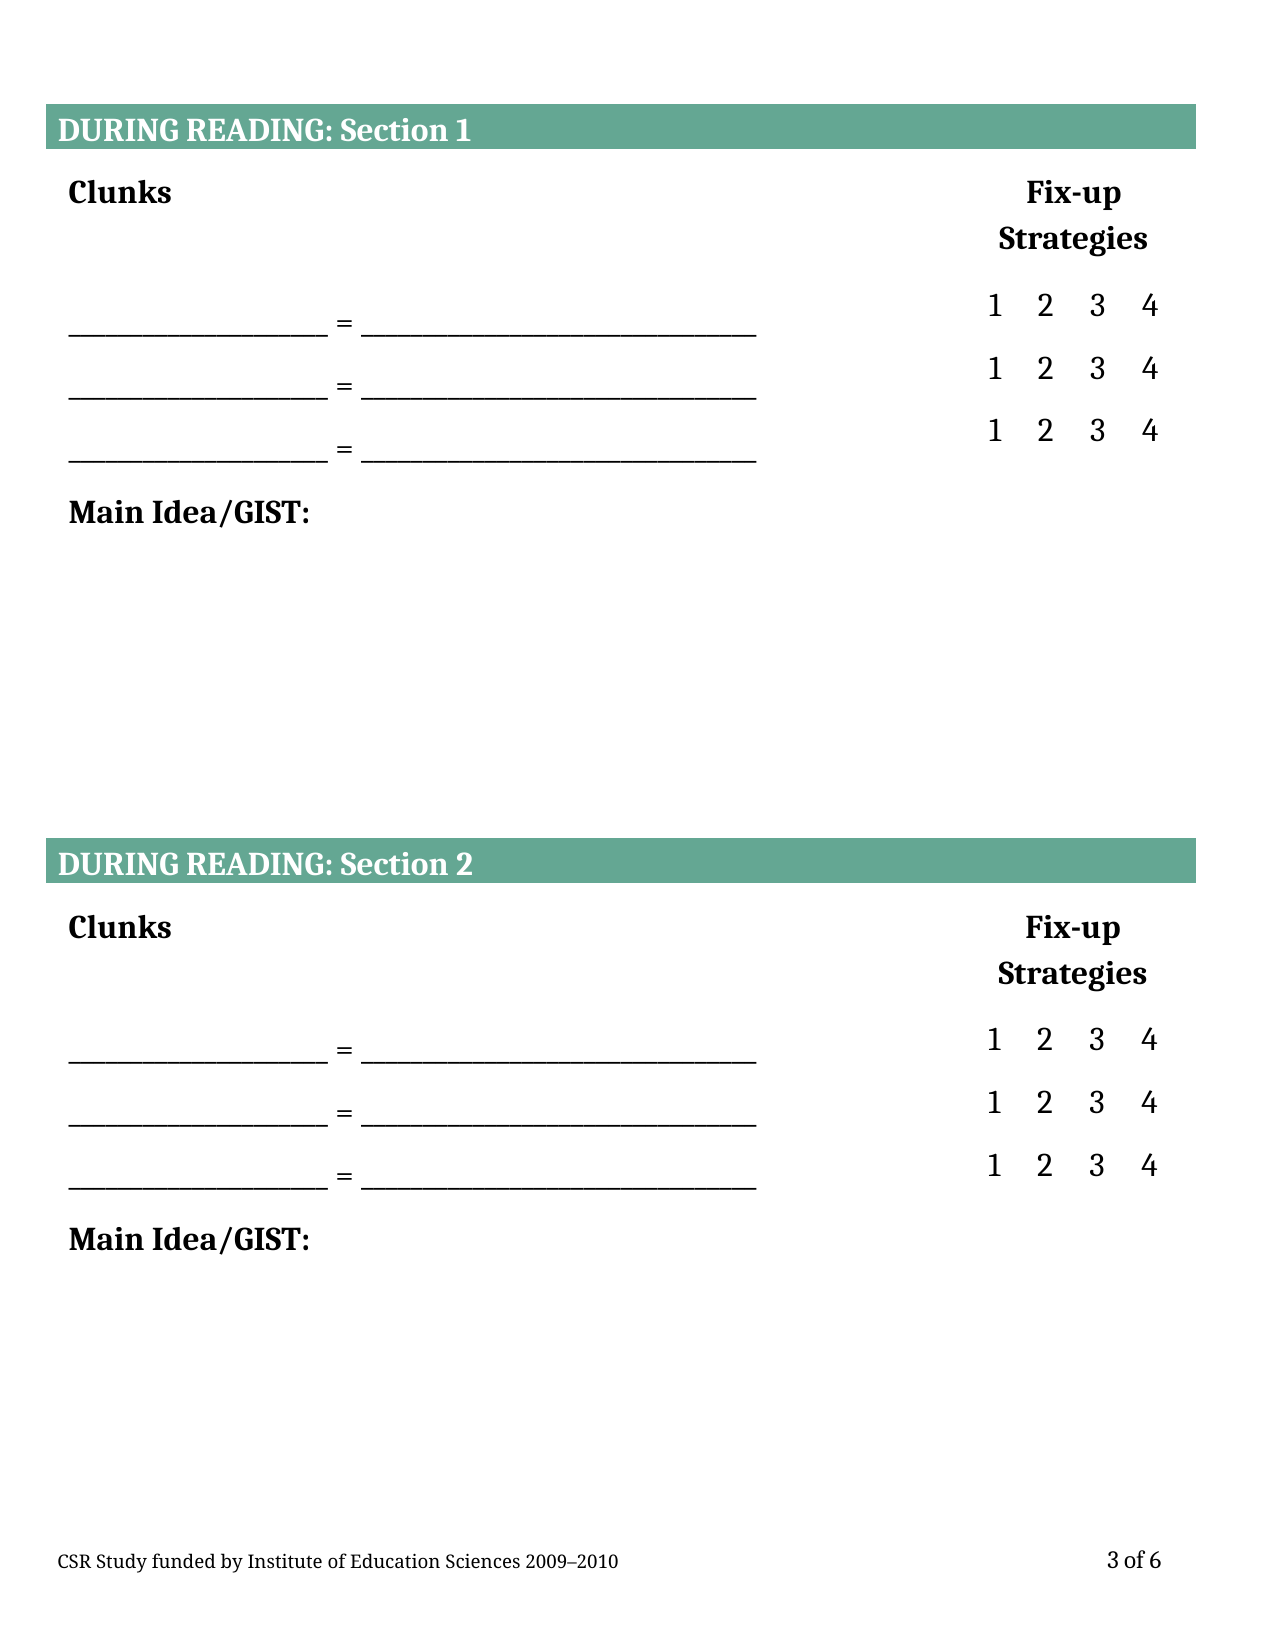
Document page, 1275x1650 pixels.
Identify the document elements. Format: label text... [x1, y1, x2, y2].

table_header DURING READING: Section 1 [46, 104, 1196, 149]
table_cell [46, 149, 1196, 838]
table_cell DURING READING: Section 2 [46, 838, 1196, 883]
table_cell [46, 883, 1196, 1450]
